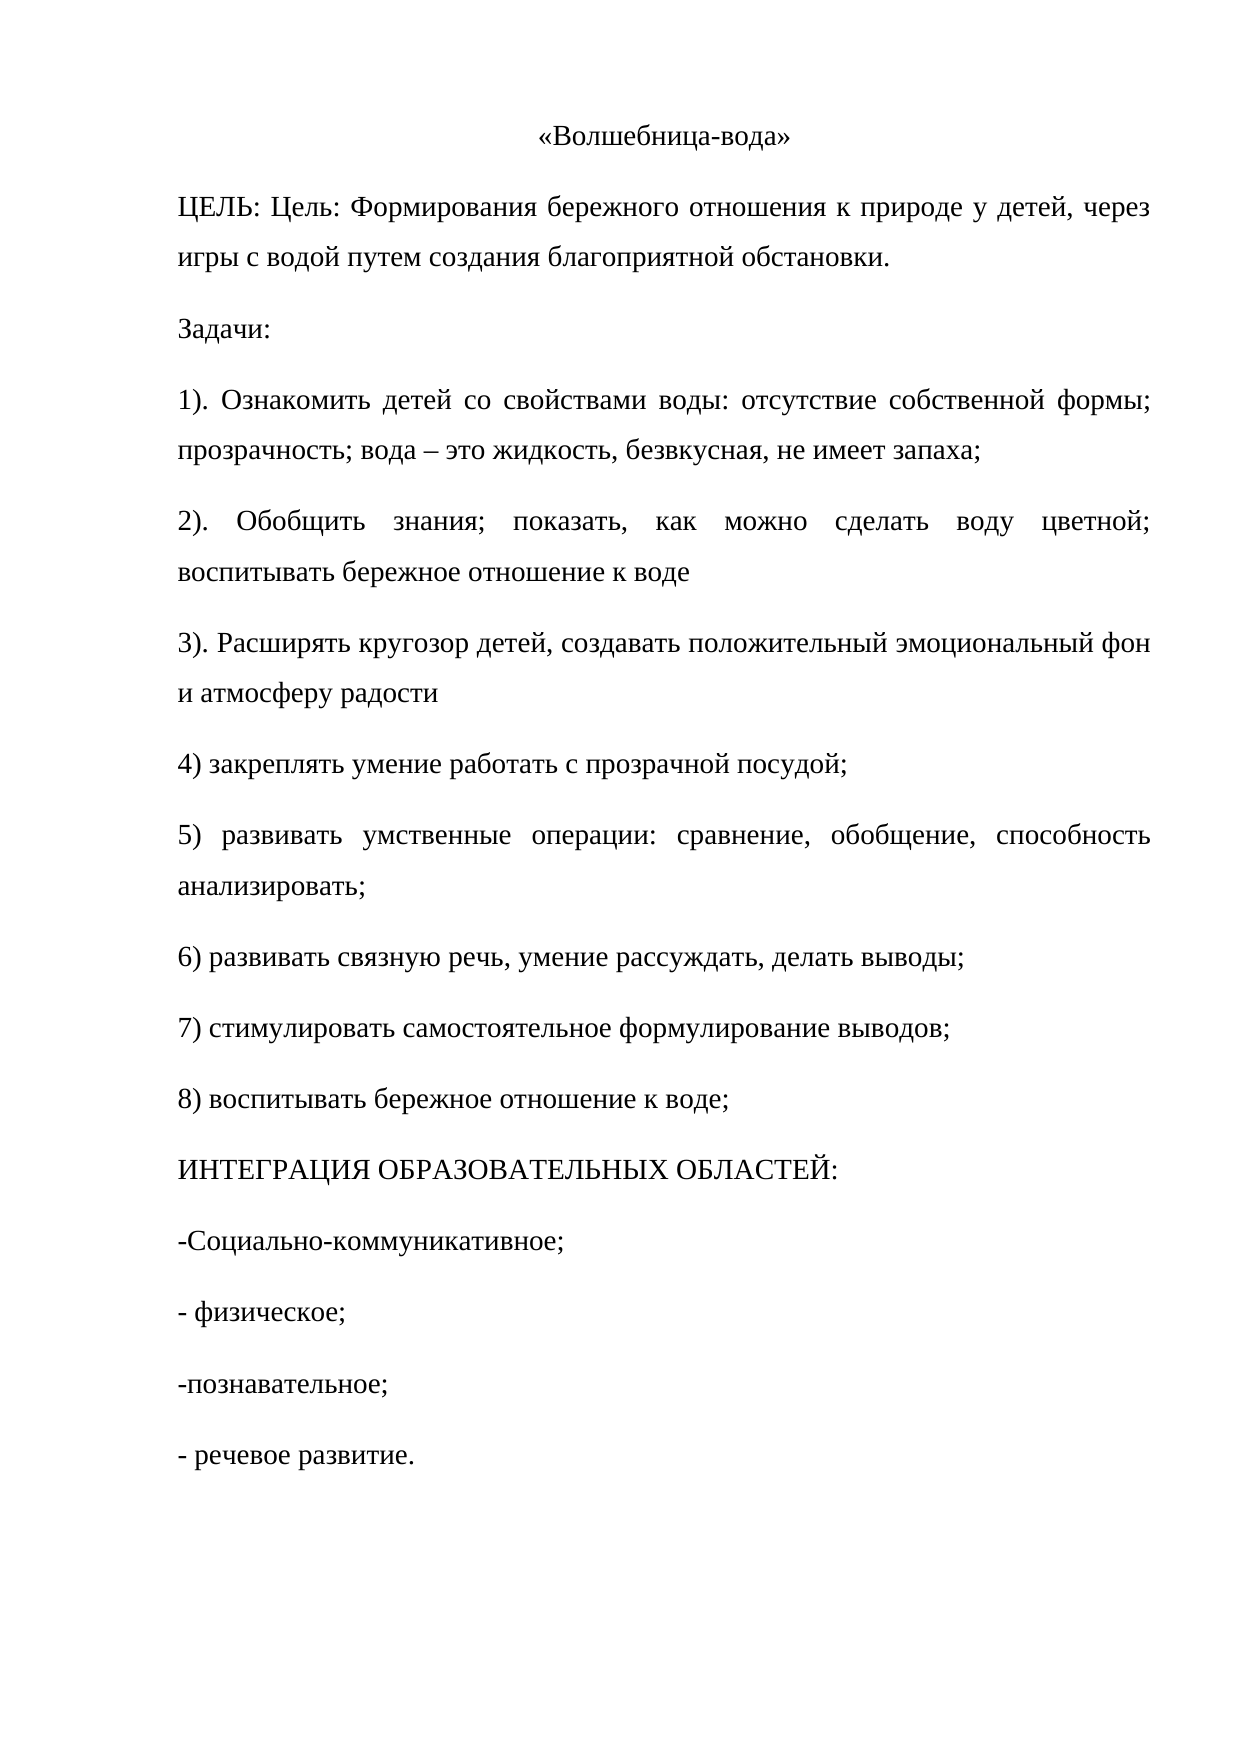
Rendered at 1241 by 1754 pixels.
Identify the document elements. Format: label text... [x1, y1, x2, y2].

text -Социально-коммуникативное; [177, 1223, 1152, 1257]
text 8) воспитывать бережное отношение к воде; [177, 1081, 1152, 1115]
text ЦЕЛЬ: Цель: Формирования бережного отношения к природе у детей, через игры с водой путем создания благоприятной обстановки. [177, 189, 1152, 273]
text ИНТЕГРАЦИЯ ОБРАЗОВАТЕЛЬНЫХ ОБЛАСТЕЙ: [177, 1152, 1152, 1186]
text - физическое; [177, 1294, 1152, 1328]
text «Волшебница-вода» [177, 118, 1152, 152]
text -познавательное; [177, 1366, 1152, 1399]
text 1). Ознакомить детей со свойствами воды: отсутствие собственной формы; прозрачность; вода – это жидкость, безвкусная, не имеет запаха; [177, 382, 1152, 466]
text Задачи: [177, 311, 1152, 344]
text - речевое развитие. [177, 1437, 1152, 1470]
text 6) развивать связную речь, умение рассуждать, делать выводы; [177, 939, 1152, 972]
text 3). Расширять кругозор детей, создавать положительный эмоциональный фон и атмосферу радости [177, 625, 1152, 709]
text 2). Обобщить знания; показать, как можно сделать воду цветной; воспитывать бережное отношение к воде [177, 503, 1152, 587]
text 5) развивать умственные операции: сравнение, обобщение, способность анализировать; [177, 817, 1152, 901]
text 4) закреплять умение работать с прозрачной посудой; [177, 746, 1152, 780]
text 7) стимулировать самостоятельное формулирование выводов; [177, 1010, 1152, 1043]
